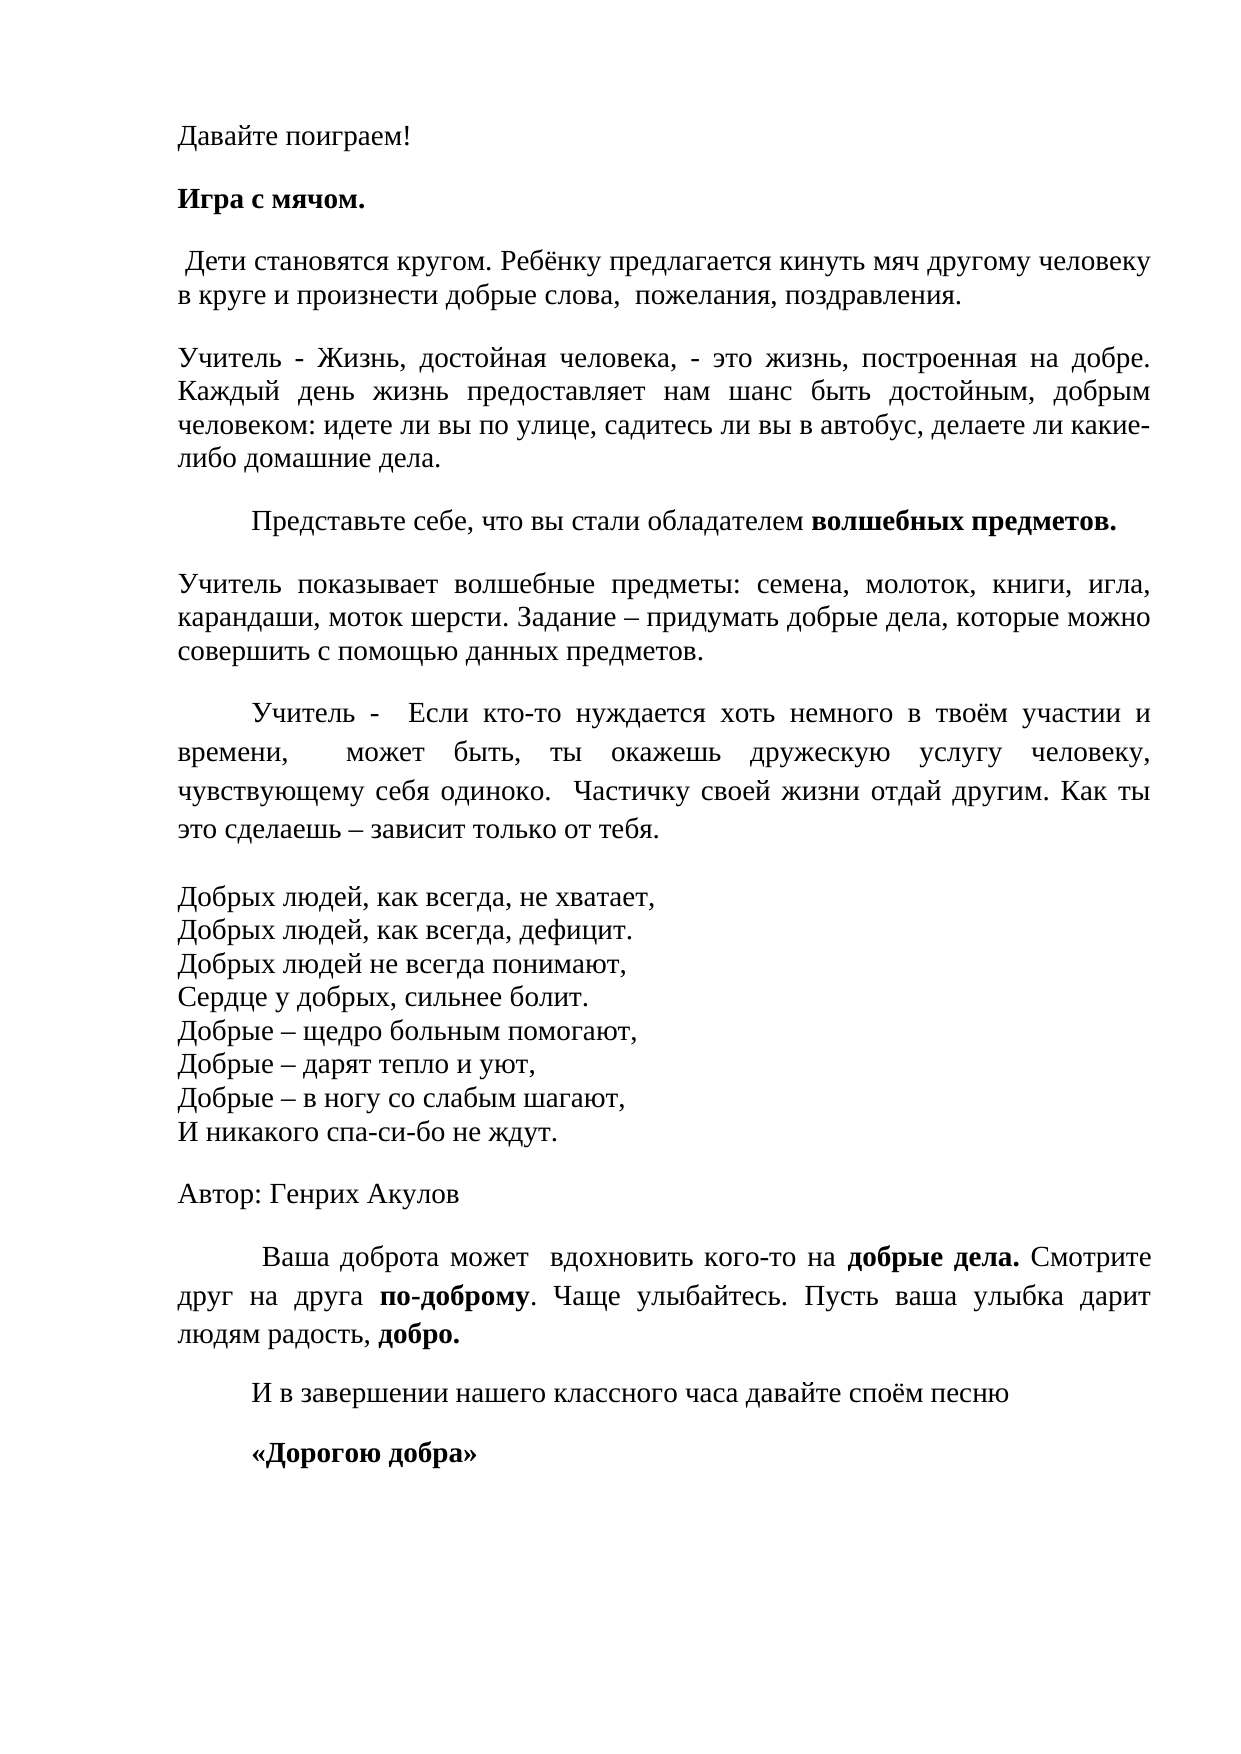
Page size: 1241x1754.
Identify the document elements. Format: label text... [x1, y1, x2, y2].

text Дети становятся кругом. Ребёнку предлагается кинуть мяч другому человеку в круге и произнести добрые слова, пожелания, поздравления. [177, 243, 1152, 311]
text Давайте поиграем! [177, 118, 1152, 152]
text Ваша доброта может вдохновить кого-то на добрые дела. Смотрите друг на друга по-доброму. Чаще улыбайтесь. Пусть ваша улыбка дарит людям радость, добро. [177, 1239, 1152, 1350]
text Игра с мячом. [177, 181, 1152, 214]
text «Дорогою добра» [177, 1435, 1152, 1468]
text Учитель - Жизнь, достойная человека, - это жизнь, построенная на добре. Каждый день жизнь предоставляет нам шанс быть достойным, добрым человеком: идете ли вы по улице, садитесь ли вы в автобус, делаете ли какие-либо домашние дела. [177, 340, 1152, 474]
text И в завершении нашего классного часа давайте споём песню [177, 1376, 1152, 1409]
text Учитель показывает волшебные предметы: семена, молоток, книги, игла, карандаши, моток шерсти. Задание – придумать добрые дела, которые можно совершить с помощью данных предметов. [177, 566, 1152, 666]
text Автор: Генрих Акулов [177, 1176, 1152, 1210]
text Учитель - Если кто-то нуждается хоть немного в твоём участии и времени, может быть, ты окажешь дружескую услугу человеку, чувствующему себя одиноко. Частичку своей жизни отдай другим. Как ты это сделаешь – зависит только от тебя. [177, 696, 1152, 845]
text Представьте себе, что вы стали обладателем волшебных предметов. [177, 503, 1152, 537]
text Добрых людей, как всегда, не хватает, Добрых людей, как всегда, дефицит. Добрых людей не всегда понимают, Сердце у добрых, сильнее болит. Добрые – щедро больным помогают, Добрые – дарят тепло и уют, Добрые – в ногу со слабым шагают, И никакого спа-си-бо не ждут. [177, 879, 1152, 1147]
